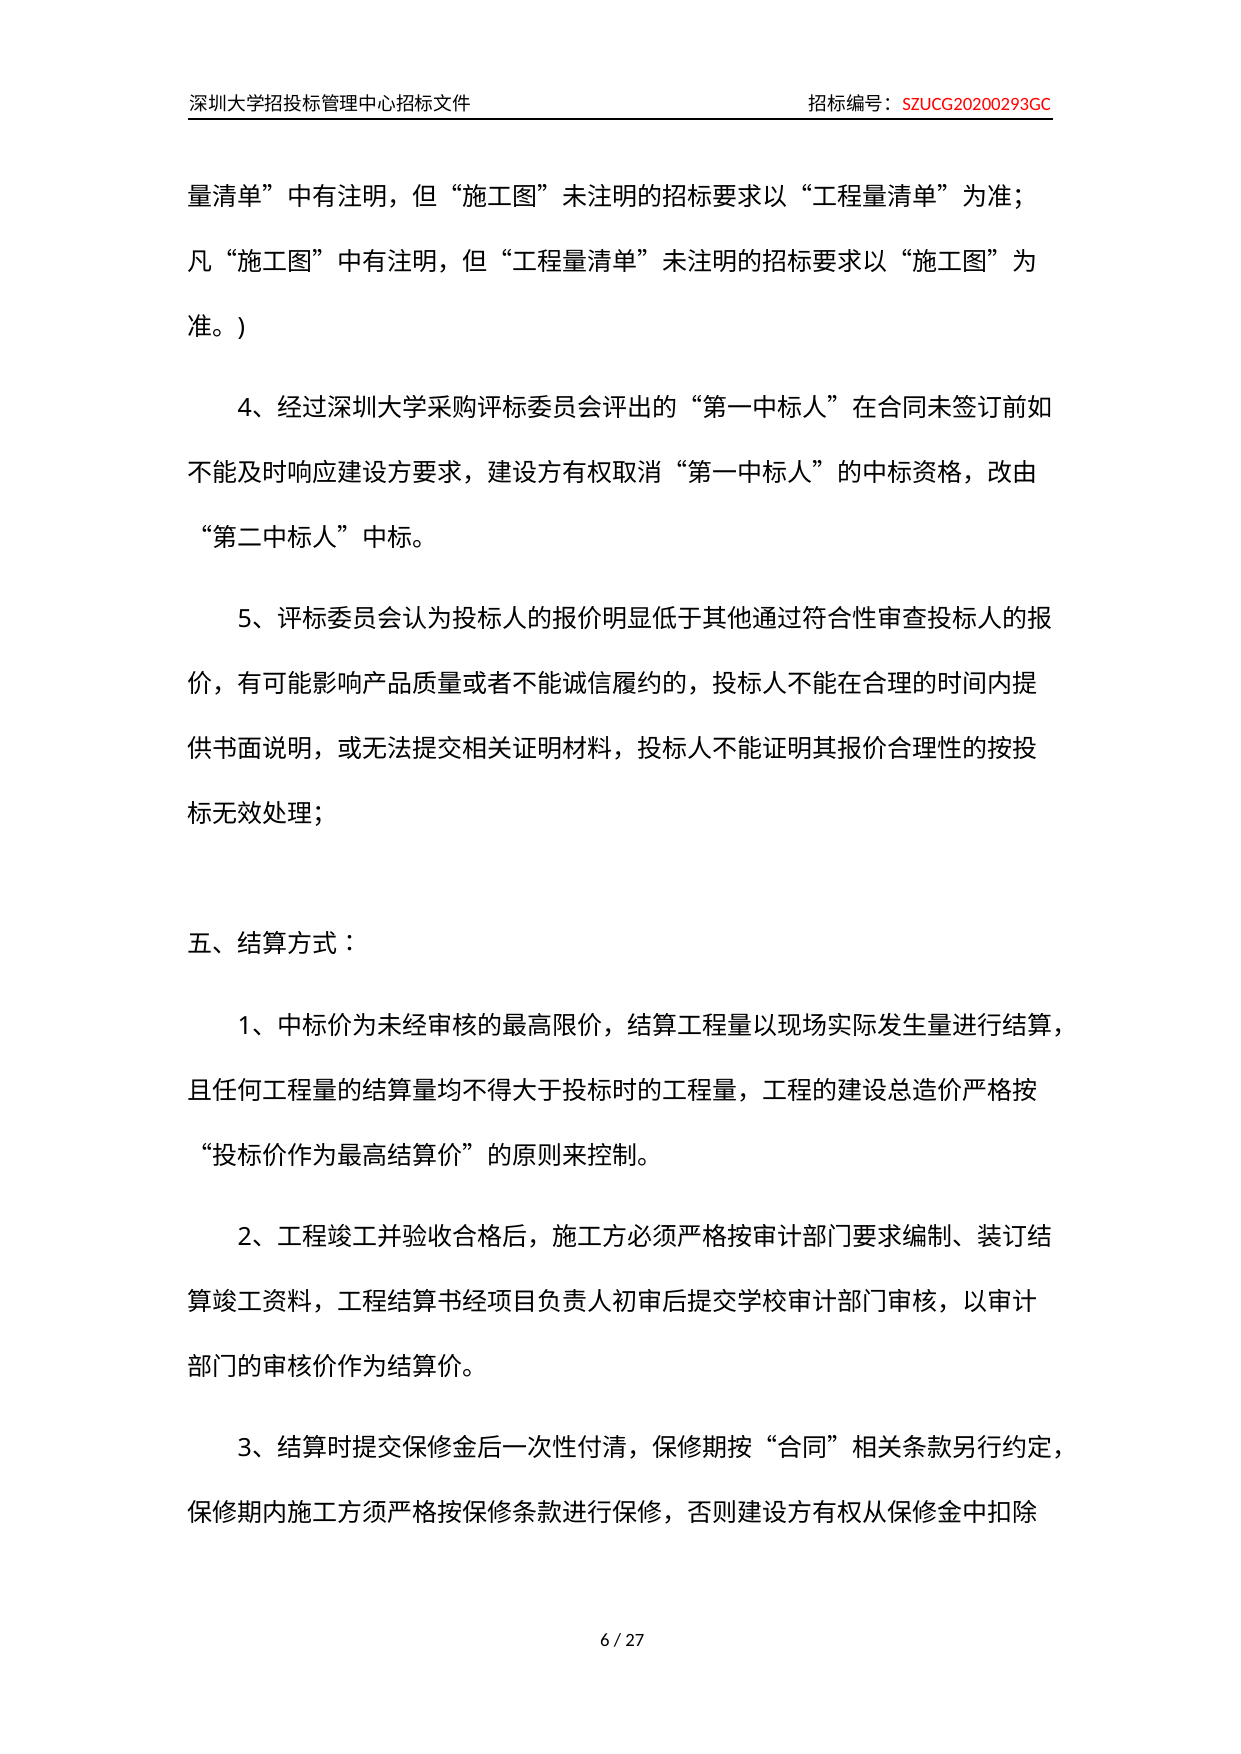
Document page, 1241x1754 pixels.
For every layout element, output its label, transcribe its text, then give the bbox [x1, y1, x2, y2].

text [187, 1413, 1053, 1543]
text 4、经过深圳大学采购评标委员会评出的“第一中标人”在合同未签订前如不能及时响应建设方要求，建设方有权取消“第一中标人”的中标资格，改由“第二中标人”中标。 [187, 373, 1053, 568]
text 1、中标价为未经审核的最高限价，结算工程量以现场实际发生量进行结算，且任何工程量的结算量均不得大于投标时的工程量，工程的建设总造价严格按“投标价作为最高结算价”的原则来控制。 [187, 991, 1053, 1186]
text 五、结算方式∶ [187, 909, 1053, 974]
text 5、评标委员会认为投标人的报价明显低于其他通过符合性审查投标人的报价，有可能影响产品质量或者不能诚信履约的，投标人不能在合理的时间内提供书面说明，或无法提交相关证明材料，投标人不能证明其报价合理性的按投标无效处理； [187, 584, 1053, 844]
text 2、工程竣工并验收合格后，施工方必须严格按审计部门要求编制、装订结算竣工资料，工程结算书经项目负责人初审后提交学校审计部门审核，以审计部门的审核价作为结算价。 [187, 1202, 1053, 1397]
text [187, 162, 1053, 357]
